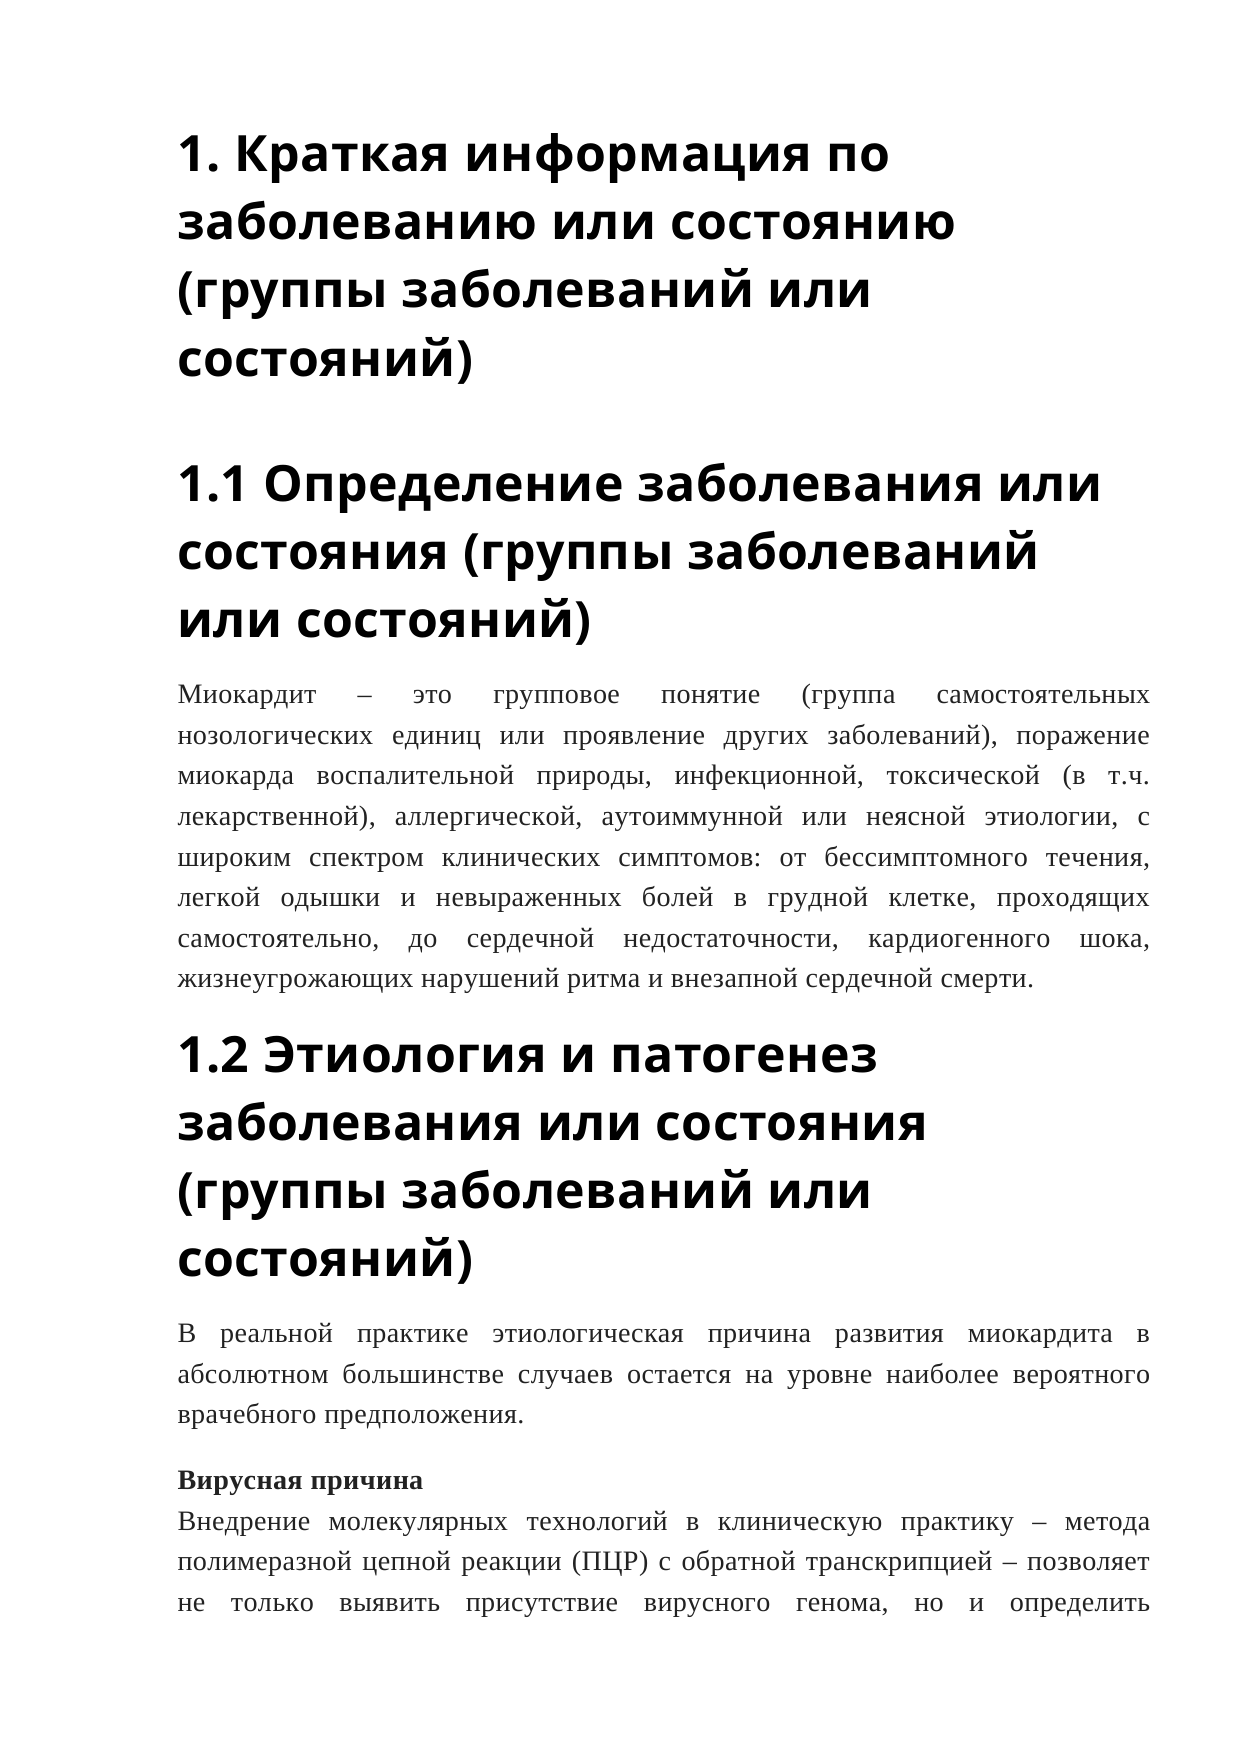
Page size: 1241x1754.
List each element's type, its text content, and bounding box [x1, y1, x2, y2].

text В реальной практике этиологическая причина развития миокардита в абсолютном большинстве случаев остается на уровне наиболее вероятного врачебного предположения. [177, 1308, 1152, 1430]
text 1. Краткая информация по заболеванию или состоянию (группы заболеваний или состояний) [177, 118, 1152, 391]
text 1.1 Определение заболевания или состояния (группы заболеваний или состояний) [177, 448, 1152, 652]
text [177, 1496, 1152, 1617]
text Вирусная причина [177, 1455, 1152, 1496]
text 1.2 Этиология и патогенез заболевания или состояния (группы заболеваний или состояний) [177, 1019, 1152, 1291]
text Миокардит – это групповое понятие (группа самостоятельных нозологических единиц или проявление других заболеваний), поражение миокарда воспалительной природы, инфекционной, токсической (в т.ч. лекарственной), аллергической, аутоиммунной или неясной этиологии, с широким спектром клинических симптомов: от бессимптомного течения, легкой одышки и невыраженных болей в грудной клетке, проходящих самостоятельно, до сердечной недостаточности, кардиогенного шока, жизнеугрожающих нарушений ритма и внезапной сердечной смерти. [177, 669, 1152, 994]
